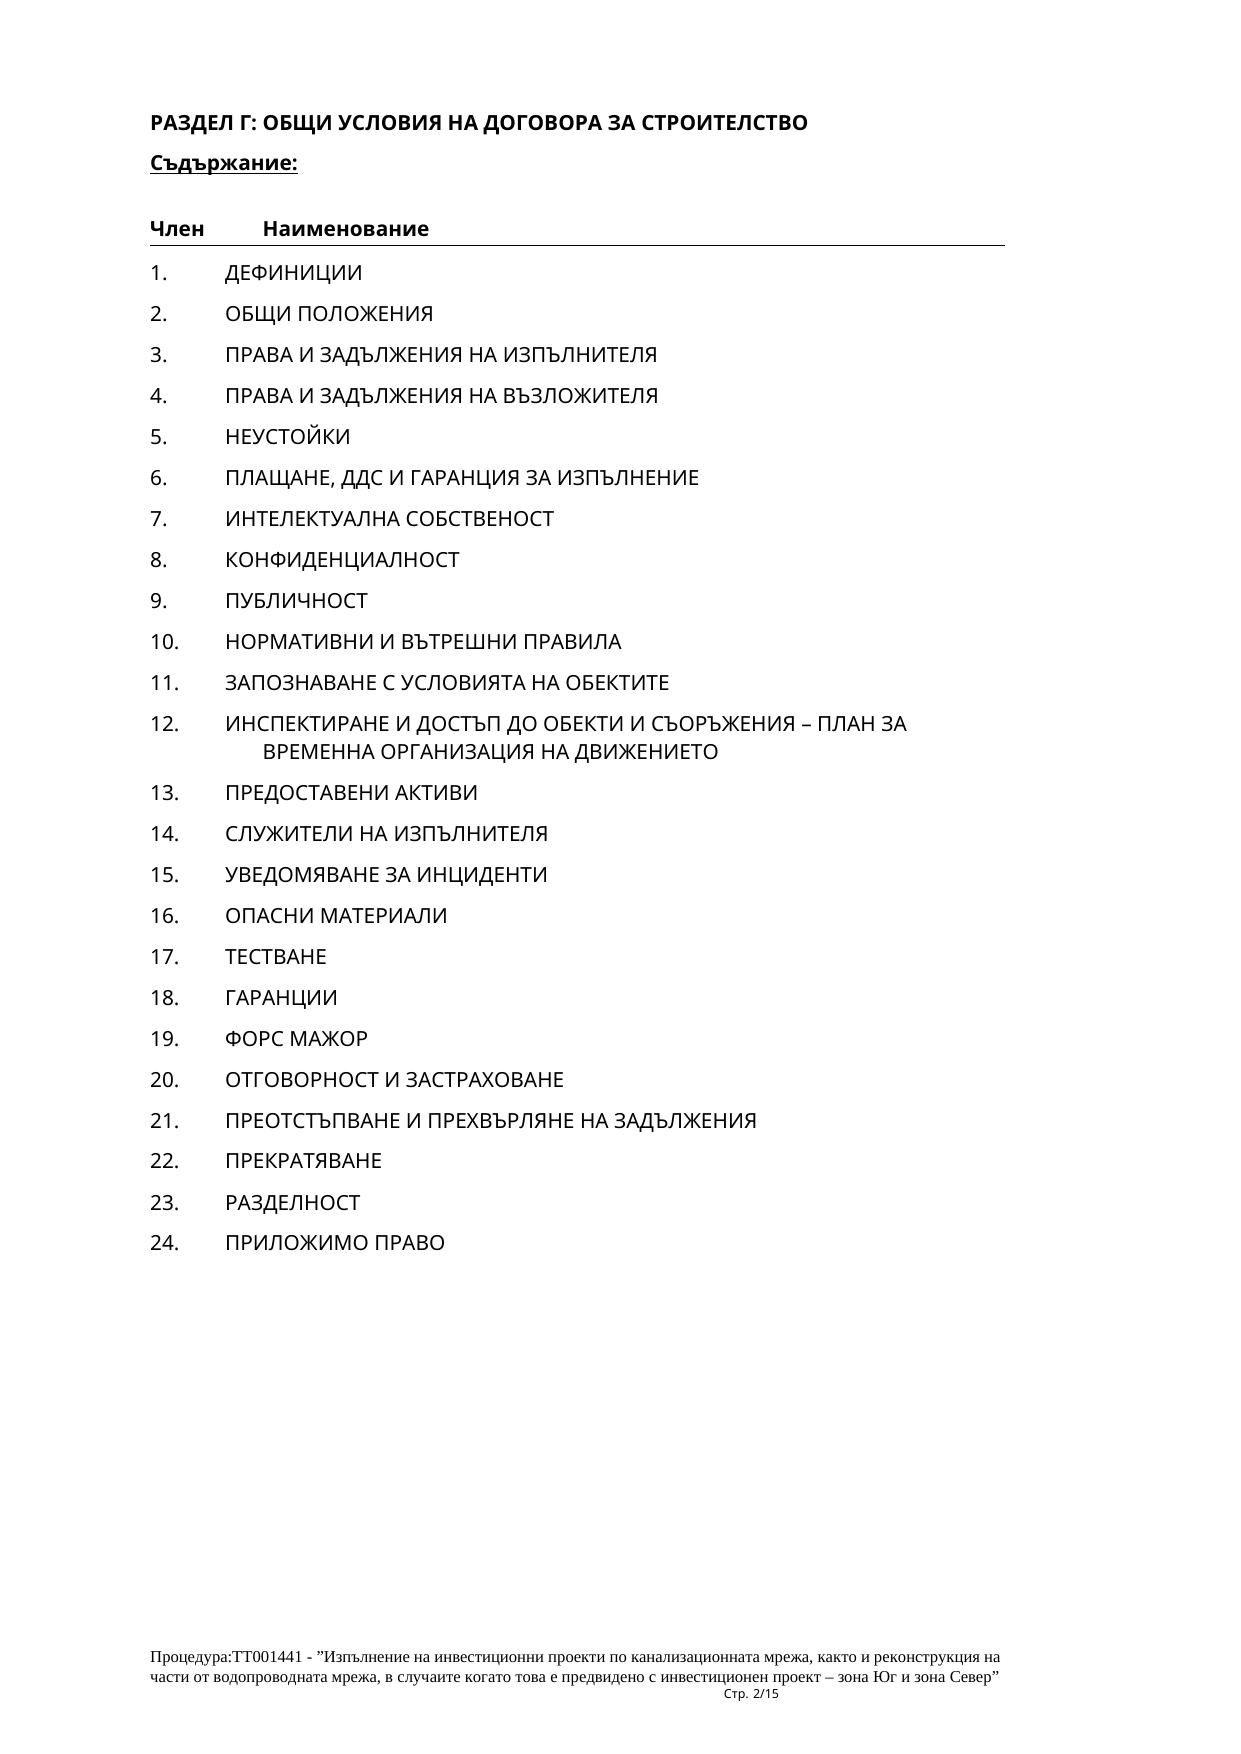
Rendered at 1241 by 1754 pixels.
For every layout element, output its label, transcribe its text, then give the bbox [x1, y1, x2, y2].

list ПРИЛОЖИМО ПРАВО [150, 1228, 1005, 1257]
list НЕУСТОЙКИ [150, 422, 1005, 451]
list РАЗДЕЛНОСТ [150, 1188, 1005, 1216]
list ИНТЕЛЕКТУАЛНА СОБСТВЕНОСТ [150, 504, 1005, 533]
list ТЕСТВАНЕ [150, 942, 1005, 970]
text Съдържание: [150, 148, 1005, 177]
list НОРМАТИВНИ И ВЪТРЕШНИ ПРАВИЛА [150, 627, 1005, 655]
list ФОРС МАЖОР [150, 1024, 1005, 1052]
list СЛУЖИТЕЛИ НА ИЗПЪЛНИТЕЛЯ [150, 819, 1005, 848]
text Член Наименование [150, 214, 1005, 245]
list ПРАВА И ЗАДЪЛЖЕНИЯ НА ВЪЗЛОЖИТЕЛЯ [150, 381, 1005, 410]
text РАЗДЕЛ Г: ОБЩИ УСЛОВИЯ НА ДОГОВОРА ЗА СТРОИТЕЛСТВО [150, 108, 1005, 136]
list ПУБЛИЧНОСТ [150, 586, 1005, 614]
list ОТГОВОРНОСТ И ЗАСТРАХОВАНЕ [150, 1065, 1005, 1093]
list ПЛАЩАНЕ, ДДС И ГАРАНЦИЯ ЗА ИЗПЪЛНЕНИЕ [150, 463, 1005, 492]
list ПРЕКРАТЯВАНЕ [150, 1147, 1005, 1175]
list ПРЕДОСТАВЕНИ АКТИВИ [150, 778, 1005, 807]
list ОПАСНИ МАТЕРИАЛИ [150, 901, 1005, 929]
list КОНФИДЕНЦИАЛНОСТ [150, 545, 1005, 573]
list ПРАВА И ЗАДЪЛЖЕНИЯ НА ИЗПЪЛНИТЕЛЯ [150, 340, 1005, 369]
list ЗАПОЗНАВАНЕ С УСЛОВИЯТА НА ОБЕКТИТЕ [150, 668, 1005, 696]
list ОБЩИ ПОЛОЖЕНИЯ [150, 299, 1005, 328]
list УВЕДОМЯВАНЕ ЗА ИНЦИДЕНТИ [150, 860, 1005, 888]
list ПРЕОТСТЪПВАНЕ И ПРЕХВЪРЛЯНЕ НА ЗАДЪЛЖЕНИЯ [150, 1106, 1005, 1134]
list ДЕФИНИЦИИ [150, 258, 1005, 287]
list ИНСПЕКТИРАНЕ И ДОСТЪП ДО ОБЕКТИ И СЪОРЪЖЕНИЯ – ПЛАН ЗА ВРЕМЕННА ОРГАНИЗАЦИЯ НА ДВИЖЕНИЕТО [150, 709, 1005, 766]
list ГАРАНЦИИ [150, 983, 1005, 1011]
